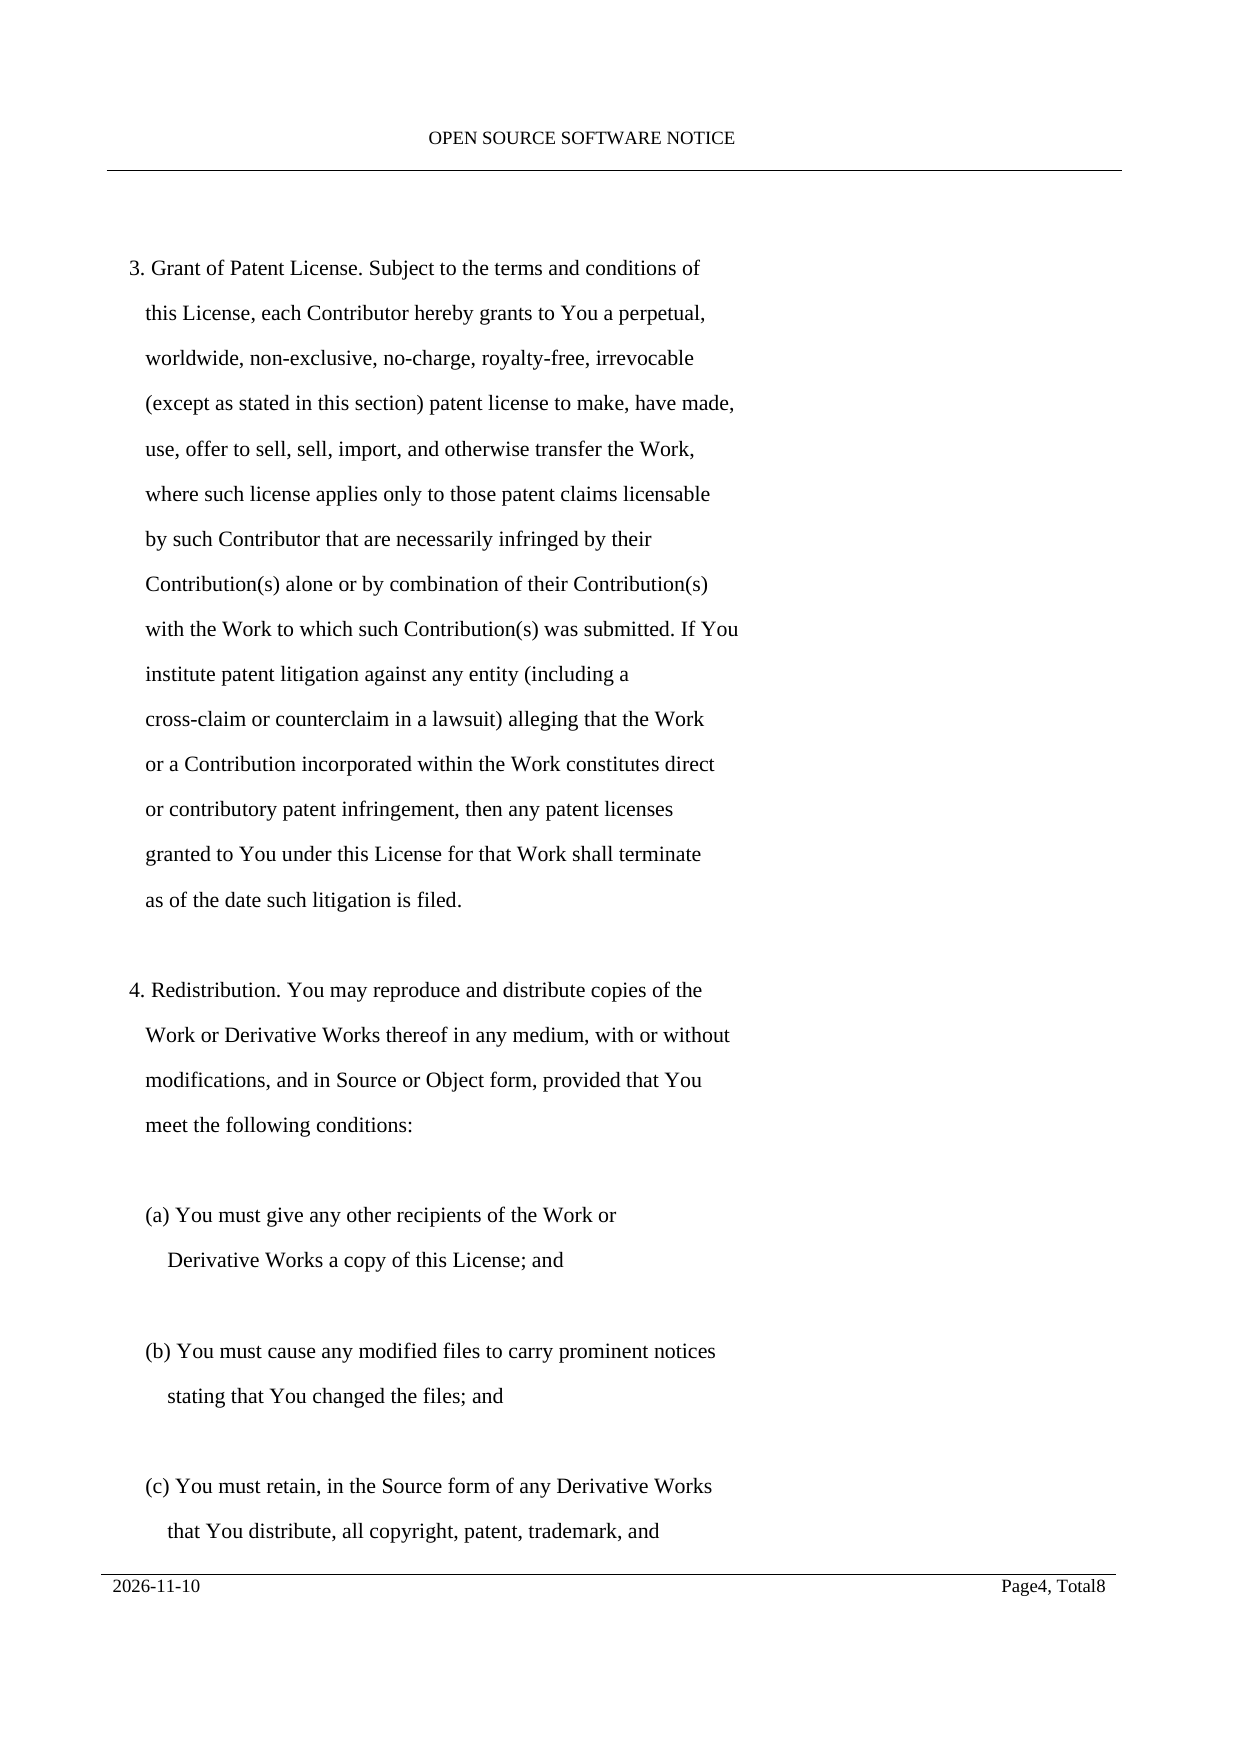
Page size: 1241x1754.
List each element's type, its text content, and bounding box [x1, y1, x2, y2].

text Derivative Works a copy of this License; and [112, 1244, 1128, 1276]
text (b) You must cause any modified files to carry prominent notices [112, 1334, 1128, 1366]
text 4. Redistribution. You may reproduce and distribute copies of the [112, 973, 1128, 1006]
text (a) You must give any other recipients of the Work or [112, 1199, 1128, 1231]
text this License, each Contributor hereby grants to You a perpetual, [112, 297, 1128, 329]
text or a Contribution incorporated within the Work constitutes direct [112, 748, 1128, 780]
text (except as stated in this section) patent license to make, have made, [112, 387, 1128, 419]
text use, offer to sell, sell, import, and otherwise transfer the Work, [112, 432, 1128, 464]
text Work or Derivative Works thereof in any medium, with or without [112, 1018, 1128, 1051]
text Contribution(s) alone or by combination of their Contribution(s) [112, 567, 1128, 600]
text (c) You must retain, in the Source form of any Derivative Works [112, 1469, 1128, 1502]
text modifications, and in Source or Object form, provided that You [112, 1063, 1128, 1096]
text cross-claim or counterclaim in a lawsuit) alleging that the Work [112, 702, 1128, 735]
text as of the date such litigation is filed. [112, 883, 1128, 915]
text by such Contributor that are necessarily infringed by their [112, 522, 1128, 554]
text meet the following conditions: [112, 1108, 1128, 1141]
text institute patent litigation against any entity (including a [112, 657, 1128, 690]
text 3. Grant of Patent License. Subject to the terms and conditions of [112, 251, 1128, 284]
text worldwide, non-exclusive, no-charge, royalty-free, irrevocable [112, 342, 1128, 374]
text that You distribute, all copyright, patent, trademark, and [112, 1514, 1128, 1547]
text stating that You changed the files; and [112, 1379, 1128, 1412]
text where such license applies only to those patent claims licensable [112, 477, 1128, 509]
text granted to You under this License for that Work shall terminate [112, 838, 1128, 870]
text or contributory patent infringement, then any patent licenses [112, 793, 1128, 825]
text with the Work to which such Contribution(s) was submitted. If You [112, 612, 1128, 645]
